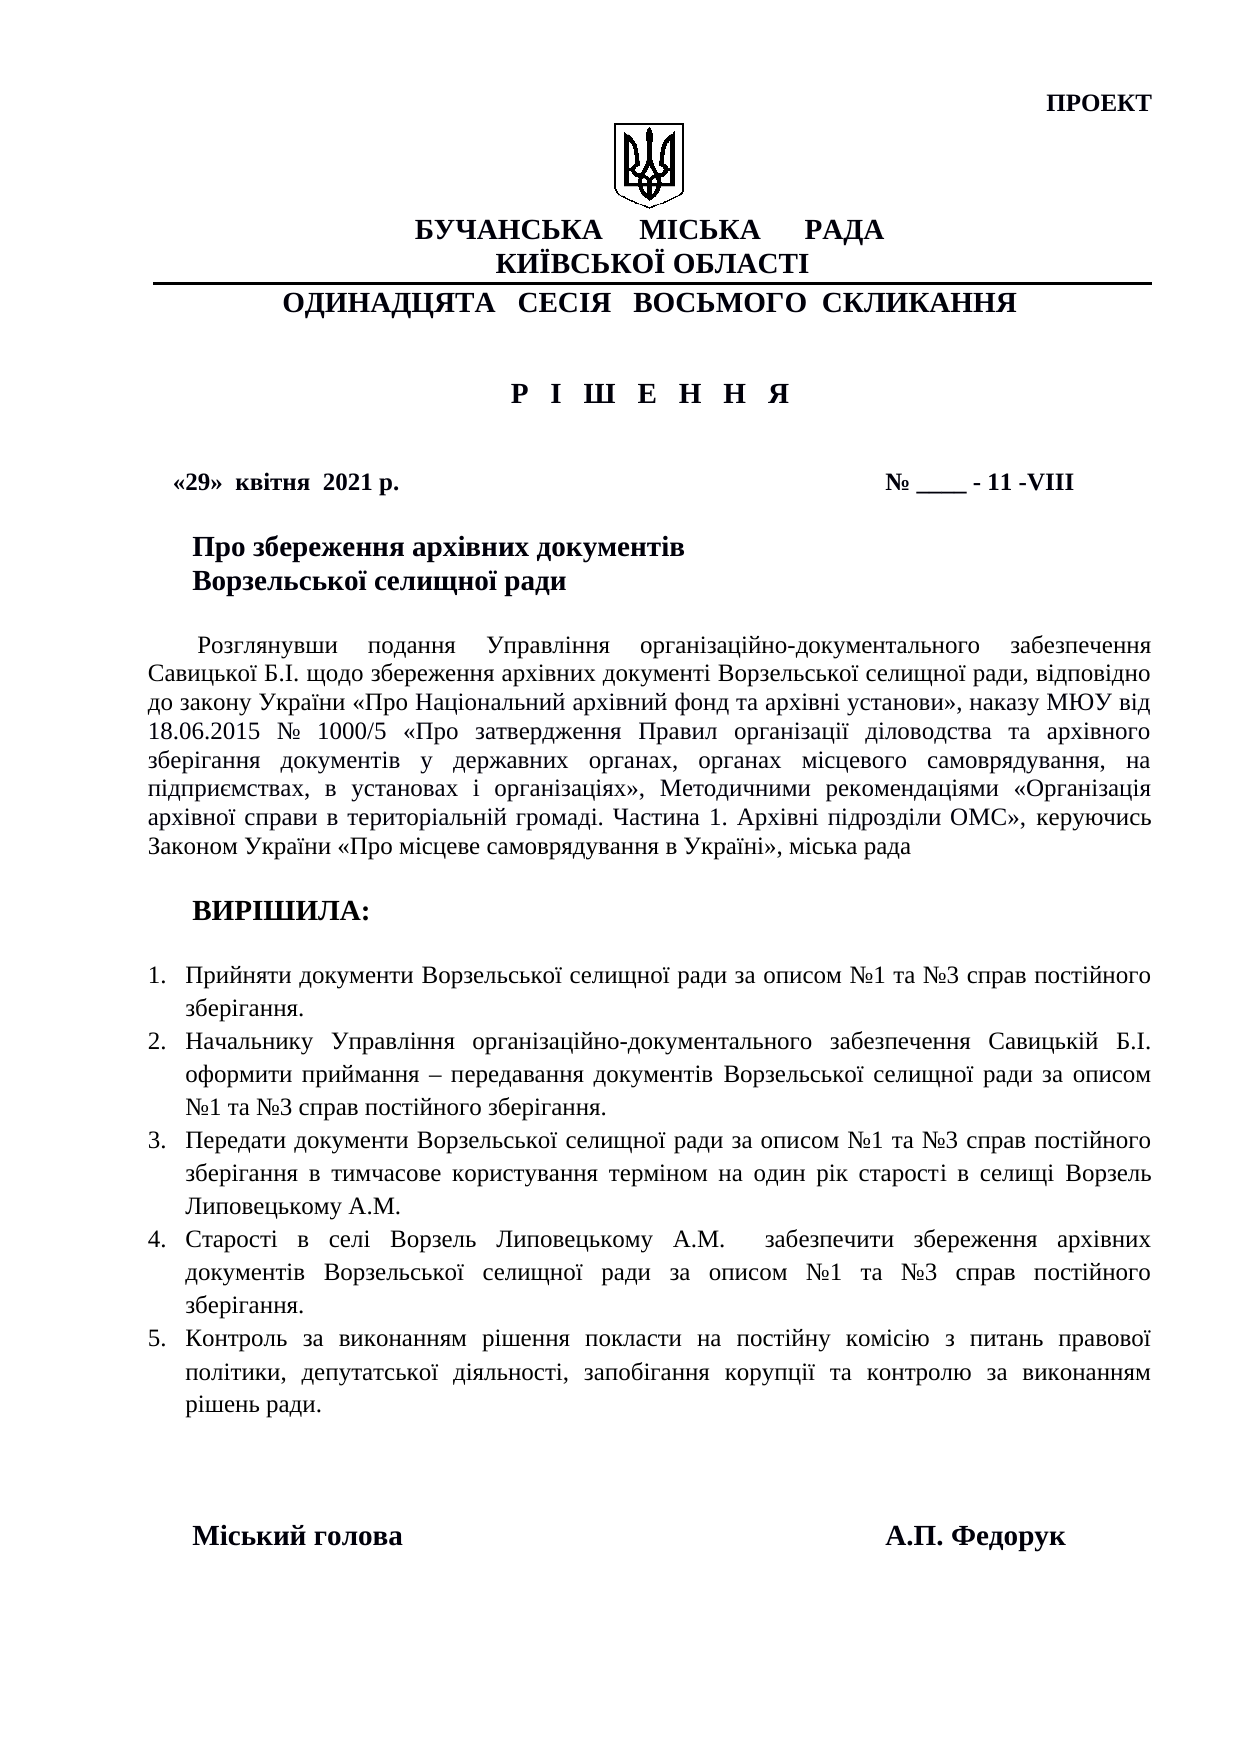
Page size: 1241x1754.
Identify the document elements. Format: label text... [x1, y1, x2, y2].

list Старості в селі Ворзель Липовецькому А.М. забезпечити збереження архівних документів Ворзельської селищної ради за описом №1 та №3 справ постійного зберігання. [148, 1224, 1152, 1319]
list Контроль за виконанням рішення покласти на постійну комісію з питань правової політики, депутатської діяльності, запобігання корупції та контролю за виконанням рішень ради. [148, 1323, 1152, 1418]
list Начальнику Управління організаційно-документального забезпечення Савицькій Б.І. оформити приймання – передавання документів Ворзельської селищної ради за описом №1 та №3 справ постійного зберігання. [148, 1026, 1152, 1121]
text ПРОЕКТ [148, 88, 1152, 117]
list Передати документи Ворзельської селищної ради за описом №1 та №3 справ постійного зберігання в тимчасове користування терміном на один рік старості в селищі Ворзель Липовецькому А.М. [148, 1125, 1152, 1220]
list Прийняти документи Ворзельської селищної ради за описом №1 та №3 справ постійного зберігання. [148, 960, 1152, 1022]
text Ворзельської селищної ради [192, 563, 1152, 596]
text ОДИНАДЦЯТА СЕСІЯ ВОСЬМОГО СКЛИКАННЯ [148, 285, 1152, 318]
text Розглянувши подання Управління організаційно-документального забезпечення Савицької Б.І. щодо збереження архівних документі Ворзельської селищної ради, відповідно до закону України «Про Національний архівний фонд та архівні установи», наказу МЮУ від 18.06.2015 № 1000/5 «Про затвердження Правил організації діловодства та архівного зберігання документів у державних органах, органах місцевого самоврядування, на підприємствах, в установах і організаціях», Методичними рекомендаціями «Організація архівної справи в територіальній громаді. Частина 1. Архівні підрозділи ОМС», керуючись Законом України «Про місцеве самоврядування в Україні», міська рада [148, 630, 1152, 860]
text Міський голова А.П. Федорук [148, 1518, 1152, 1552]
text КИЇВСЬКОЇ ОБЛАСТІ [153, 246, 1152, 282]
text БУЧАНСЬКА МІСЬКА РАДА [148, 212, 1152, 246]
text Про збереження архівних документів [192, 529, 1152, 563]
text ВИРІШИЛА: [192, 893, 1152, 927]
text Р І Ш Е Н Н Я [148, 376, 1152, 409]
text «29» квітня 2021 р. № ____ - 11 -VІІІ [148, 467, 1152, 496]
